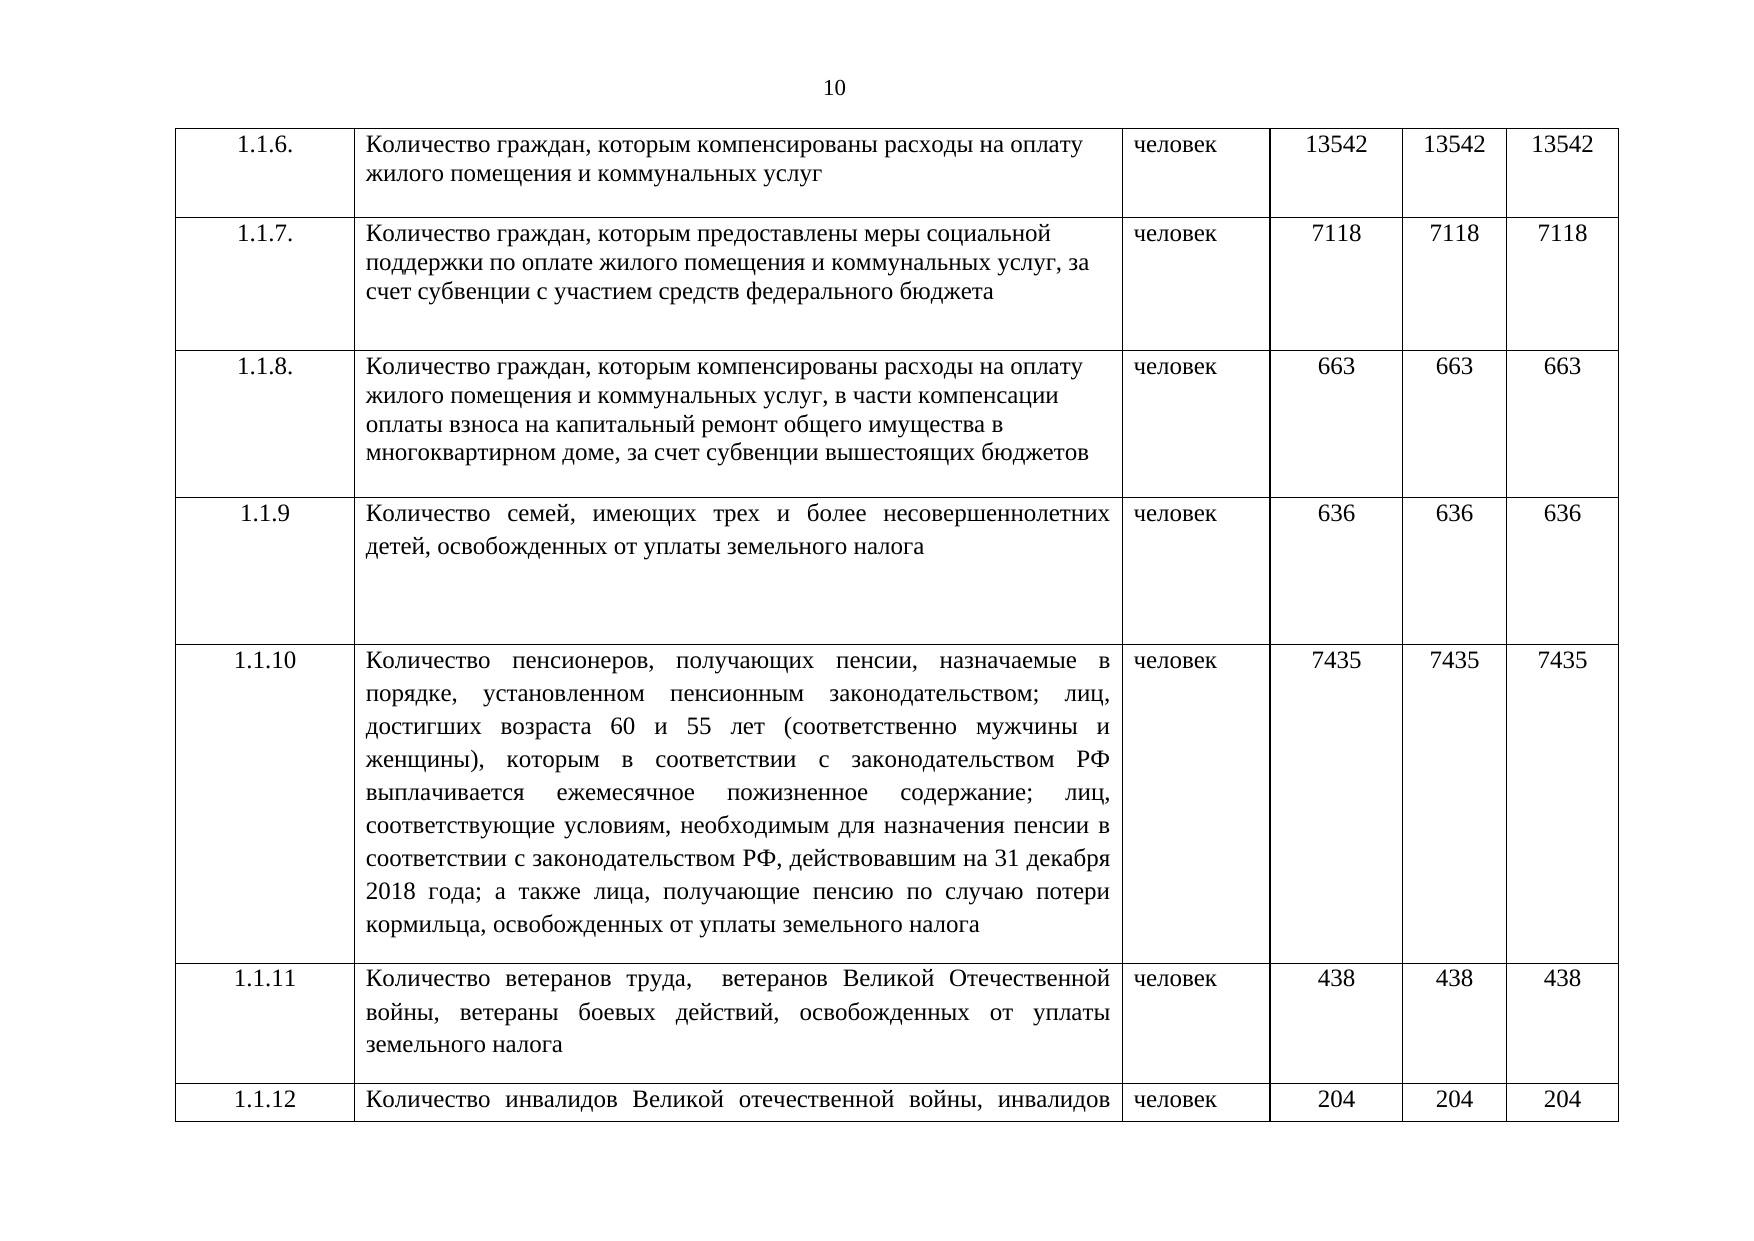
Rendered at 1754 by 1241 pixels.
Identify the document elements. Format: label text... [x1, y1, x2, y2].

table_cell 7435 [1403, 645, 1506, 962]
table_cell 1.1.8. [176, 351, 354, 497]
table_cell 1.1.6. [176, 129, 354, 217]
table_cell 7118 [1403, 218, 1506, 350]
table_cell человек [1123, 498, 1269, 644]
table_cell 13542 [1271, 129, 1402, 217]
table_cell человек [1123, 351, 1269, 497]
table_cell 636 [1271, 498, 1402, 644]
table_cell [355, 1084, 1122, 1121]
table_cell 663 [1403, 351, 1506, 497]
table_cell 663 [1271, 351, 1402, 497]
table_cell 1.1.10 [176, 645, 354, 962]
table_cell человек [1123, 645, 1269, 962]
table_cell 1.1.11 [176, 964, 354, 1083]
table_cell 204 [1403, 1084, 1506, 1121]
table_cell 636 [1507, 498, 1618, 644]
table_cell 204 [1507, 1084, 1618, 1121]
table_cell Количество семей, имеющих трех и более несовершеннолетних детей, освобожденных от уплаты земельного налога [355, 498, 1122, 644]
table_cell Количество граждан, которым предоставлены меры социальной поддержки по оплате жилого помещения и коммунальных услуг, за счет субвенции с участием средств федерального бюджета [355, 218, 1122, 350]
table_cell 636 [1403, 498, 1506, 644]
table_cell 7118 [1507, 218, 1618, 350]
table_cell человек [1123, 1084, 1269, 1121]
table_cell 13542 [1507, 129, 1618, 217]
table_cell Количество граждан, которым компенсированы расходы на оплату жилого помещения и коммунальных услуг, в части компенсации оплаты взноса на капитальный ремонт общего имущества в многоквартирном доме, за счет субвенции вышестоящих бюджетов [355, 351, 1122, 497]
table_cell 7435 [1271, 645, 1402, 962]
table_cell человек [1123, 218, 1269, 350]
table_cell 204 [1271, 1084, 1402, 1121]
table_cell 13542 [1403, 129, 1506, 217]
table_cell Количество граждан, которым компенсированы расходы на оплату жилого помещения и коммунальных услуг [355, 129, 1122, 217]
table_cell 438 [1507, 964, 1618, 1083]
table_cell 438 [1271, 964, 1402, 1083]
table_cell человек [1123, 964, 1269, 1083]
table_cell 1.1.9 [176, 498, 354, 644]
table_cell Количество ветеранов труда, ветеранов Великой Отечественной войны, ветераны боевых действий, освобожденных от уплаты земельного налога [355, 964, 1122, 1083]
table_cell 438 [1403, 964, 1506, 1083]
table_cell 7118 [1271, 218, 1402, 350]
table_cell 7435 [1507, 645, 1618, 962]
table_cell 1.1.12 [176, 1084, 354, 1121]
table_cell человек [1123, 129, 1269, 217]
table_cell Количество пенсионеров, получающих пенсии, назначаемые в порядке, установленном пенсионным законодательством; лиц, достигших возраста 60 и 55 лет (соответственно мужчины и женщины), которым в соответствии с законодательством РФ выплачивается ежемесячное пожизненное содержание; лиц, соответствующие условиям, необходимым для назначения пенсии в соответствии с законодательством РФ, действовавшим на 31 декабря 2018 года; а также лица, получающие пенсию по случаю потери кормильца, освобожденных от уплаты земельного налога [355, 645, 1122, 962]
table_cell 1.1.7. [176, 218, 354, 350]
table_cell 663 [1507, 351, 1618, 497]
